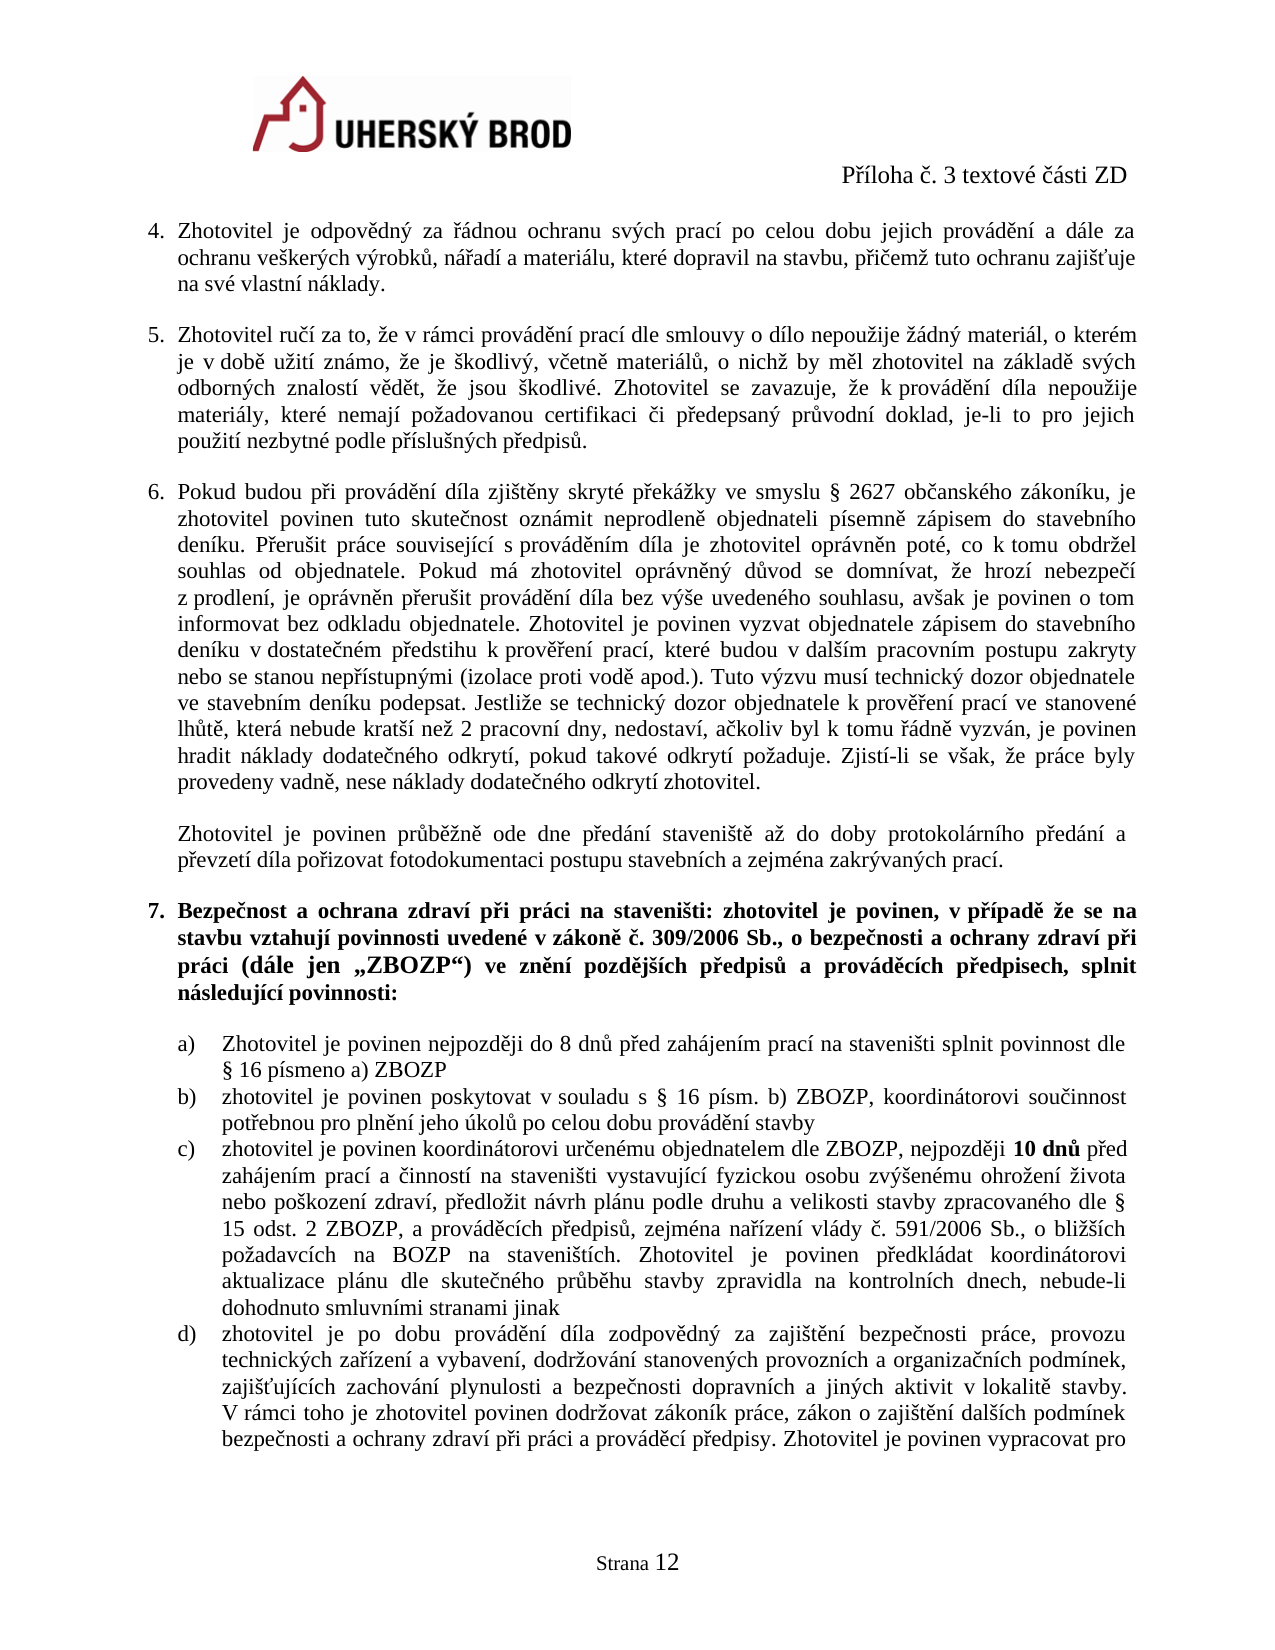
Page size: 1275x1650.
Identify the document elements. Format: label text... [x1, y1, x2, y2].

list Pokud budou při provádění díla zjištěny skryté překážky ve smyslu § 2627 občanského zákoníku, je zhotovitel povinen tuto skutečnost oznámit neprodleně objednateli písemně zápisem do stavebního deníku. Přerušit práce související s prováděním díla je zhotovitel oprávněn poté, co k tomu obdržel souhlas od objednatele. Pokud má zhotovitel oprávněný důvod se domnívat, že hrozí nebezpečí z prodlení, je oprávněn přerušit provádění díla bez výše uvedeného souhlasu, avšak je povinen o tom informovat bez odkladu objednatele. Zhotovitel je povinen vyzvat objednatele zápisem do stavebního deníku v dostatečném předstihu k prověření prací, které budou v dalším pracovním postupu zakryty nebo se stanou nepřístupnými (izolace proti vodě apod.). Tuto výzvu musí technický dozor objednatele ve stavebním deníku podepsat. Jestliže se technický dozor objednatele k prověření prací ve stanovené lhůtě, která nebude kratší než 2 pracovní dny, nedostaví, ačkoliv byl k tomu řádně vyzván, je povinen hradit náklady dodatečného odkrytí, pokud takové odkrytí požaduje. Zjistí-li se však, že práce byly provedeny vadně, nese náklady dodatečného odkrytí zhotovitel. [148, 478, 1137, 794]
list Zhotovitel je povinen nejpozději do 8 dnů před zahájením prací na staveništi splnit povinnost dle § 16 písmeno a) ZBOZP [177, 1030, 1127, 1083]
list Zhotovitel je odpovědný za řádnou ochranu svých prací po celou dobu jejich provádění a dále za ochranu veškerých výrobků, nářadí a materiálu, které dopravil na stavbu, přičemž tuto ochranu zajišťuje na své vlastní náklady. [148, 217, 1137, 297]
list zhotovitel je povinen koordinátorovi určenému objednatelem dle ZBOZP, nejpozději 10 dnů před zahájením prací a činností na staveništi vystavující fyzickou osobu zvýšenému ohrožení života nebo poškození zdraví, předložit návrh plánu podle druhu a velikosti stavby zpracovaného dle § 15 odst. 2 ZBOZP, a prováděcích předpisů, zejména nařízení vlády č. 591/2006 Sb., o bližších požadavcích na BOZP na staveništích. Zhotovitel je povinen předkládat koordinátorovi aktualizace plánu dle skutečného průběhu stavby zpravidla na kontrolních dnech, nebude-li dohodnuto smluvními stranami jinak [177, 1136, 1127, 1320]
list Zhotovitel ručí za to, že v rámci provádění prací dle smlouvy o dílo nepoužije žádný materiál, o kterém je v době užití známo, že je škodlivý, včetně materiálů, o nichž by měl zhotovitel na základě svých odborných znalostí vědět, že jsou škodlivé. Zhotovitel se zavazuje, že k provádění díla nepoužije materiály, které nemají požadovanou certifikaci či předepsaný průvodní doklad, je-li to pro jejich použití nezbytné podle příslušných předpisů. [148, 322, 1137, 453]
picture [252, 76, 571, 152]
list Zhotovitel je povinen průběžně ode dne předání staveniště až do doby protokolárního předání a převzetí díla pořizovat fotodokumentaci postupu stavebních a zejména zakrývaných prací. [177, 819, 1127, 872]
list zhotovitel je povinen poskytovat v souladu s § 16 písm. b) ZBOZP, koordinátorovi součinnost potřebnou pro plnění jeho úkolů po celou dobu provádění stavby [177, 1083, 1127, 1136]
list Bezpečnost a ochrana zdraví při práci na staveništi: zhotovitel je povinen, v případě že se na stavbu vztahují povinnosti uvedené v zákoně č. 309/2006 Sb., o bezpečnosti a ochrany zdraví při práci (dále jen „ZBOZP“) ve znění pozdějších předpisů a prováděcích předpisech, splnit následující povinnosti: [148, 897, 1137, 1005]
